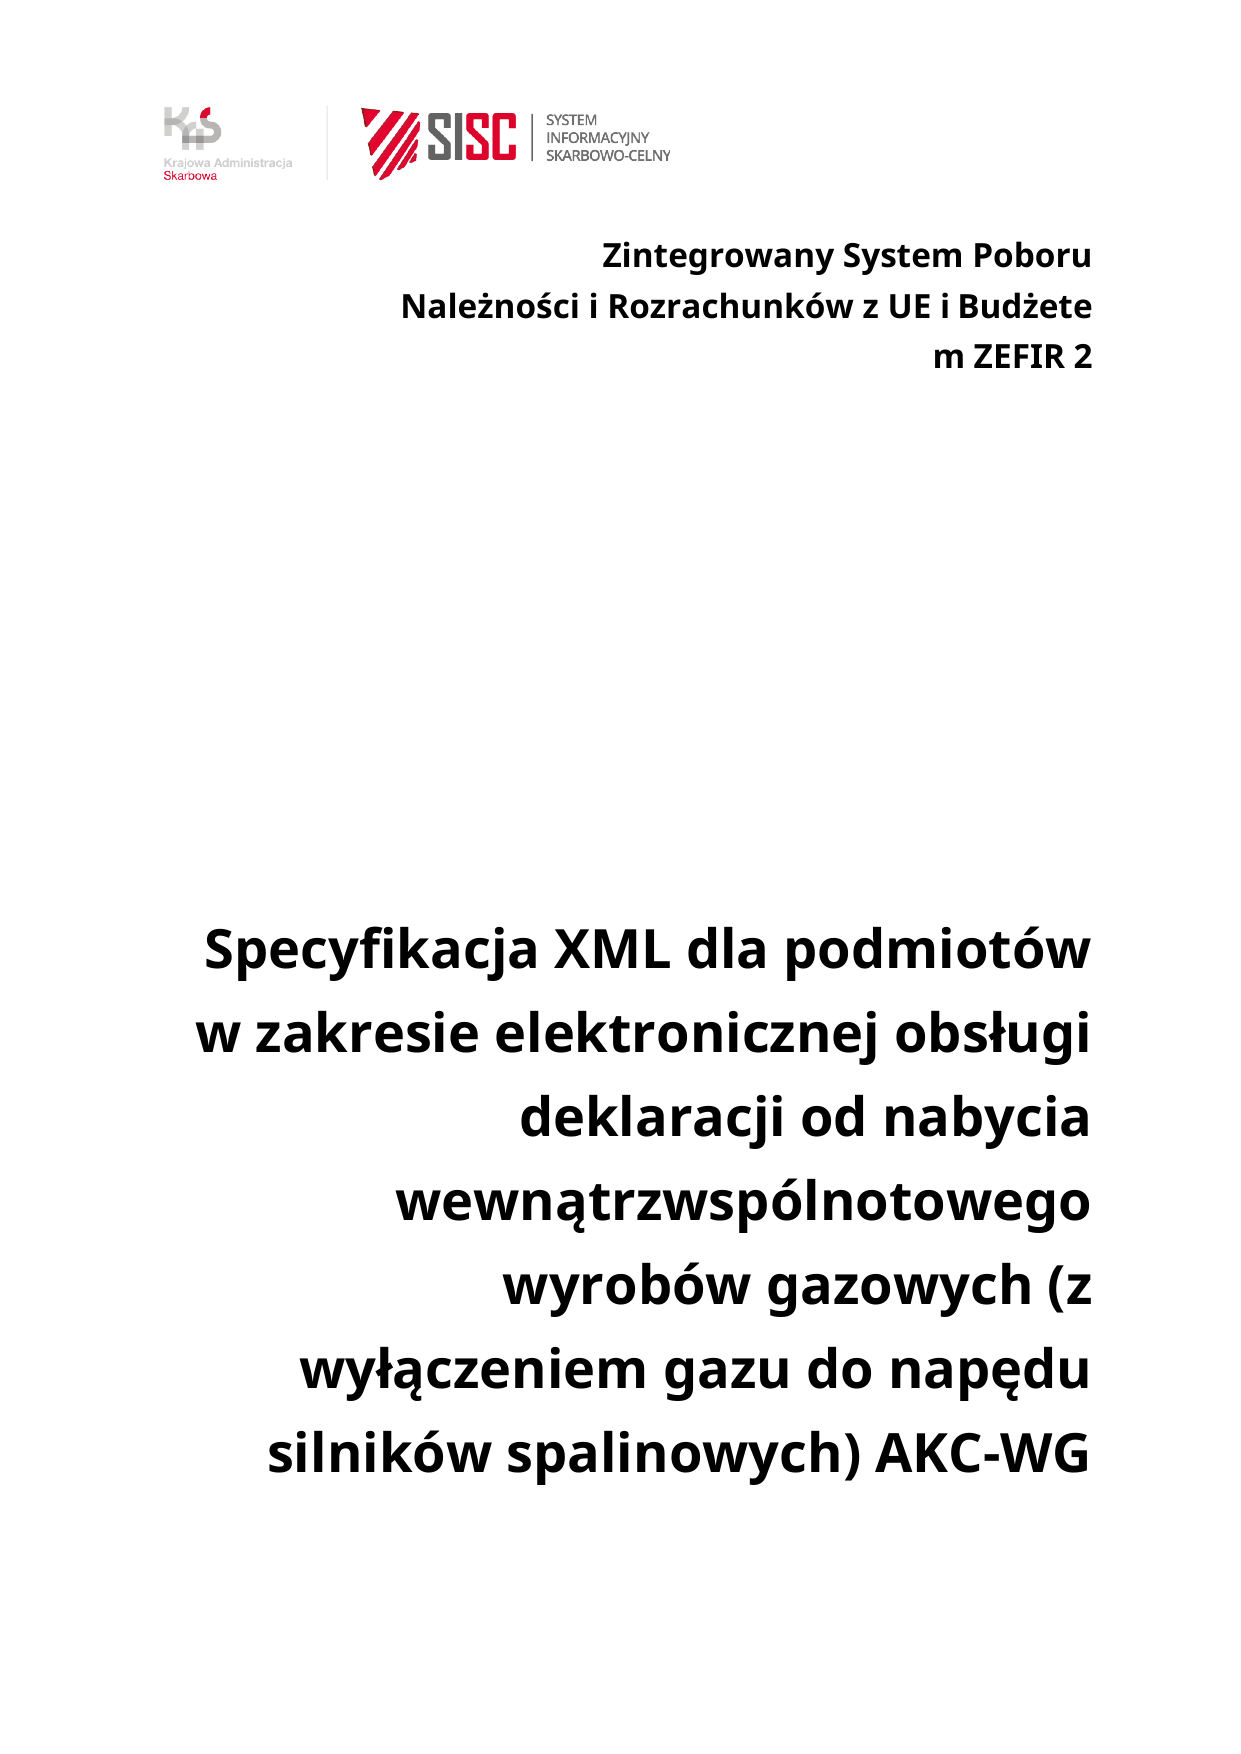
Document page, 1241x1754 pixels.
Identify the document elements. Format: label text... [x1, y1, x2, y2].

title Specyfikacja XML dla podmiotów w zakresie elektronicznej obsługi deklaracji od nabycia wewnątrzwspólnotowego wyrobów gazowych (z wyłączeniem gazu do napędu silników spalinowych) AKC-WG [148, 910, 1092, 1488]
picture [147, 90, 671, 197]
text Zintegrowany System Poboru Należności i Rozrachunków z UE i Budżetem ZEFIR 2 [373, 232, 1092, 379]
